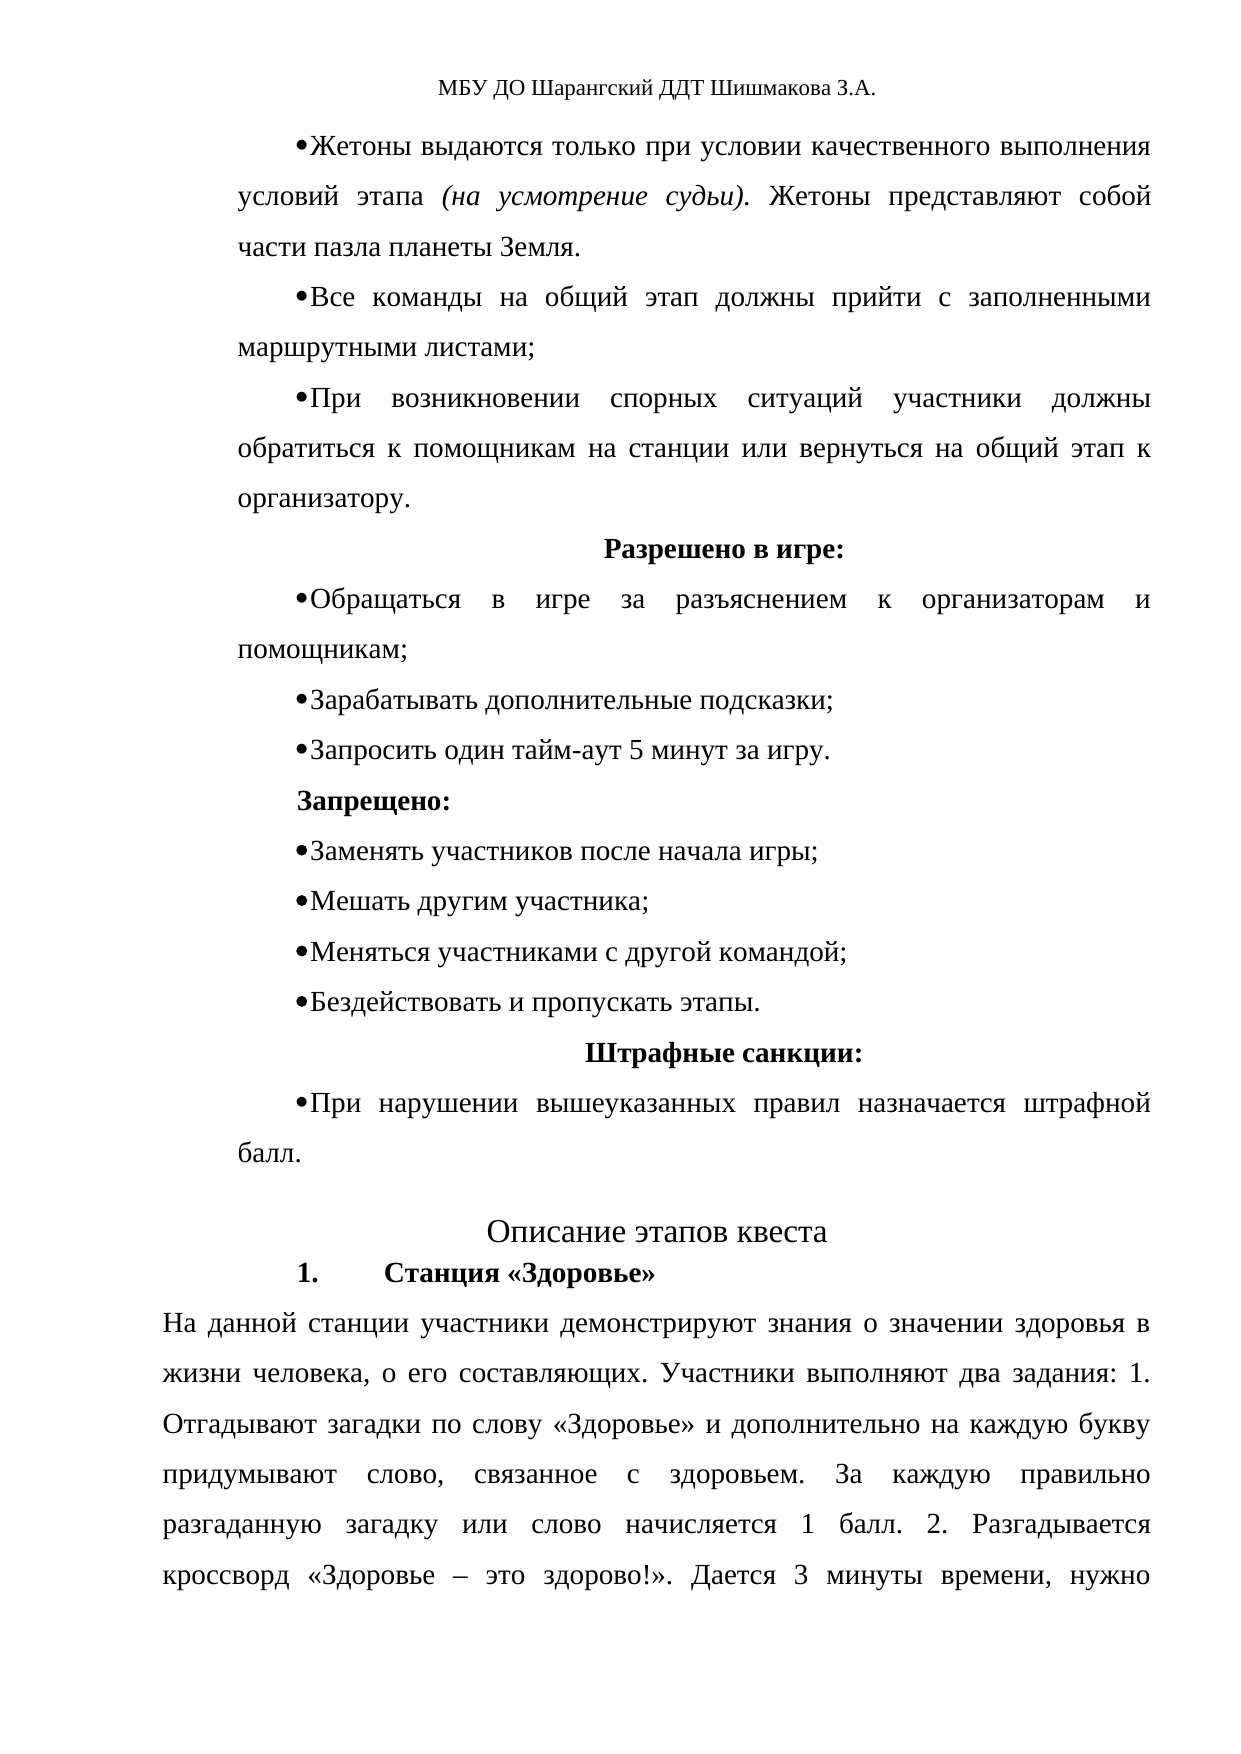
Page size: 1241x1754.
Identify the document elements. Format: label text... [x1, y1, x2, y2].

list Штрафные санкции: [237, 1035, 1152, 1068]
list Запрещено: [237, 783, 1152, 816]
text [162, 1305, 1152, 1590]
list Все команды на общий этап должны прийти с заполненными маршрутными листами; [237, 279, 1152, 363]
list Зарабатывать дополнительные подсказки; [237, 682, 1152, 716]
list При возникновении спорных ситуаций участники должны обратиться к помощникам на станции или вернуться на общий этап к организатору. [237, 380, 1152, 514]
list Запросить один тайм-аут 5 минут за игру. [237, 732, 1152, 766]
list Станция «Здоровье» [237, 1255, 1152, 1288]
list Меняться участниками с другой командой; [237, 934, 1152, 968]
list Заменять участников после начала игры; [237, 833, 1152, 867]
list Бездействовать и пропускать этапы. [237, 984, 1152, 1018]
subtitle Описание этапов квеста [162, 1211, 1152, 1249]
list При нарушении вышеуказанных правил назначается штрафной балл. [237, 1085, 1152, 1169]
list Мешать другим участника; [237, 883, 1152, 917]
list Жетоны выдаются только при условии качественного выполнения условий этапа (на усмотрение судьи). Жетоны представляют собой части пазла планеты Земля. [237, 128, 1152, 262]
list Обращаться в игре за разъяснением к организаторам и помощникам; [237, 581, 1152, 665]
list Разрешено в игре: [237, 531, 1152, 564]
